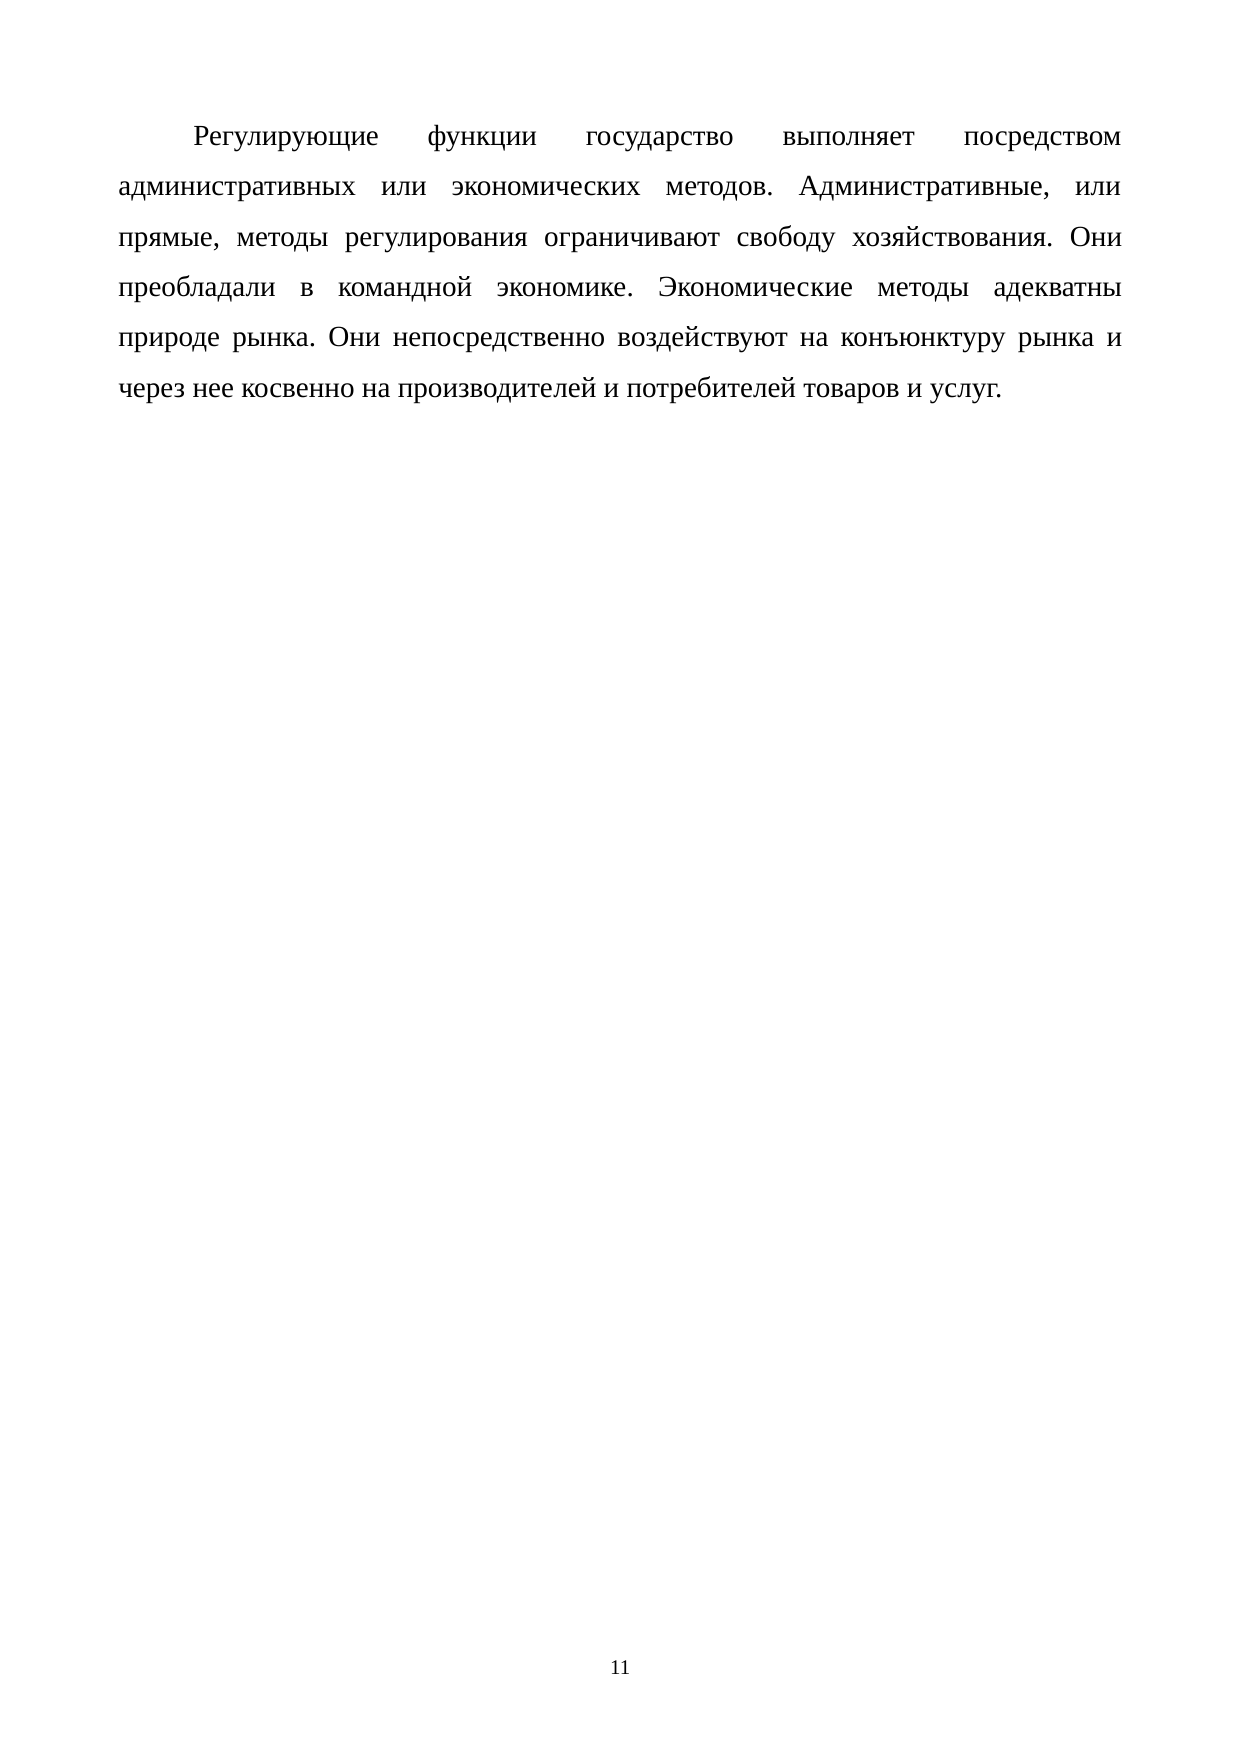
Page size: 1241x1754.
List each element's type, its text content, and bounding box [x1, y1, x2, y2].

text Регулирующие функции государство выполняет посредством административных или экономических методов. Административные, или прямые, методы регулирования ограничивают свободу хозяйствования. Они преобладали в командной экономике. Экономические методы адекватны природе рынка. Они непосредственно воздействуют на конъюнктуру рынка и через нее косвенно на производителей и потребителей товаров и услуг. [118, 118, 1122, 403]
